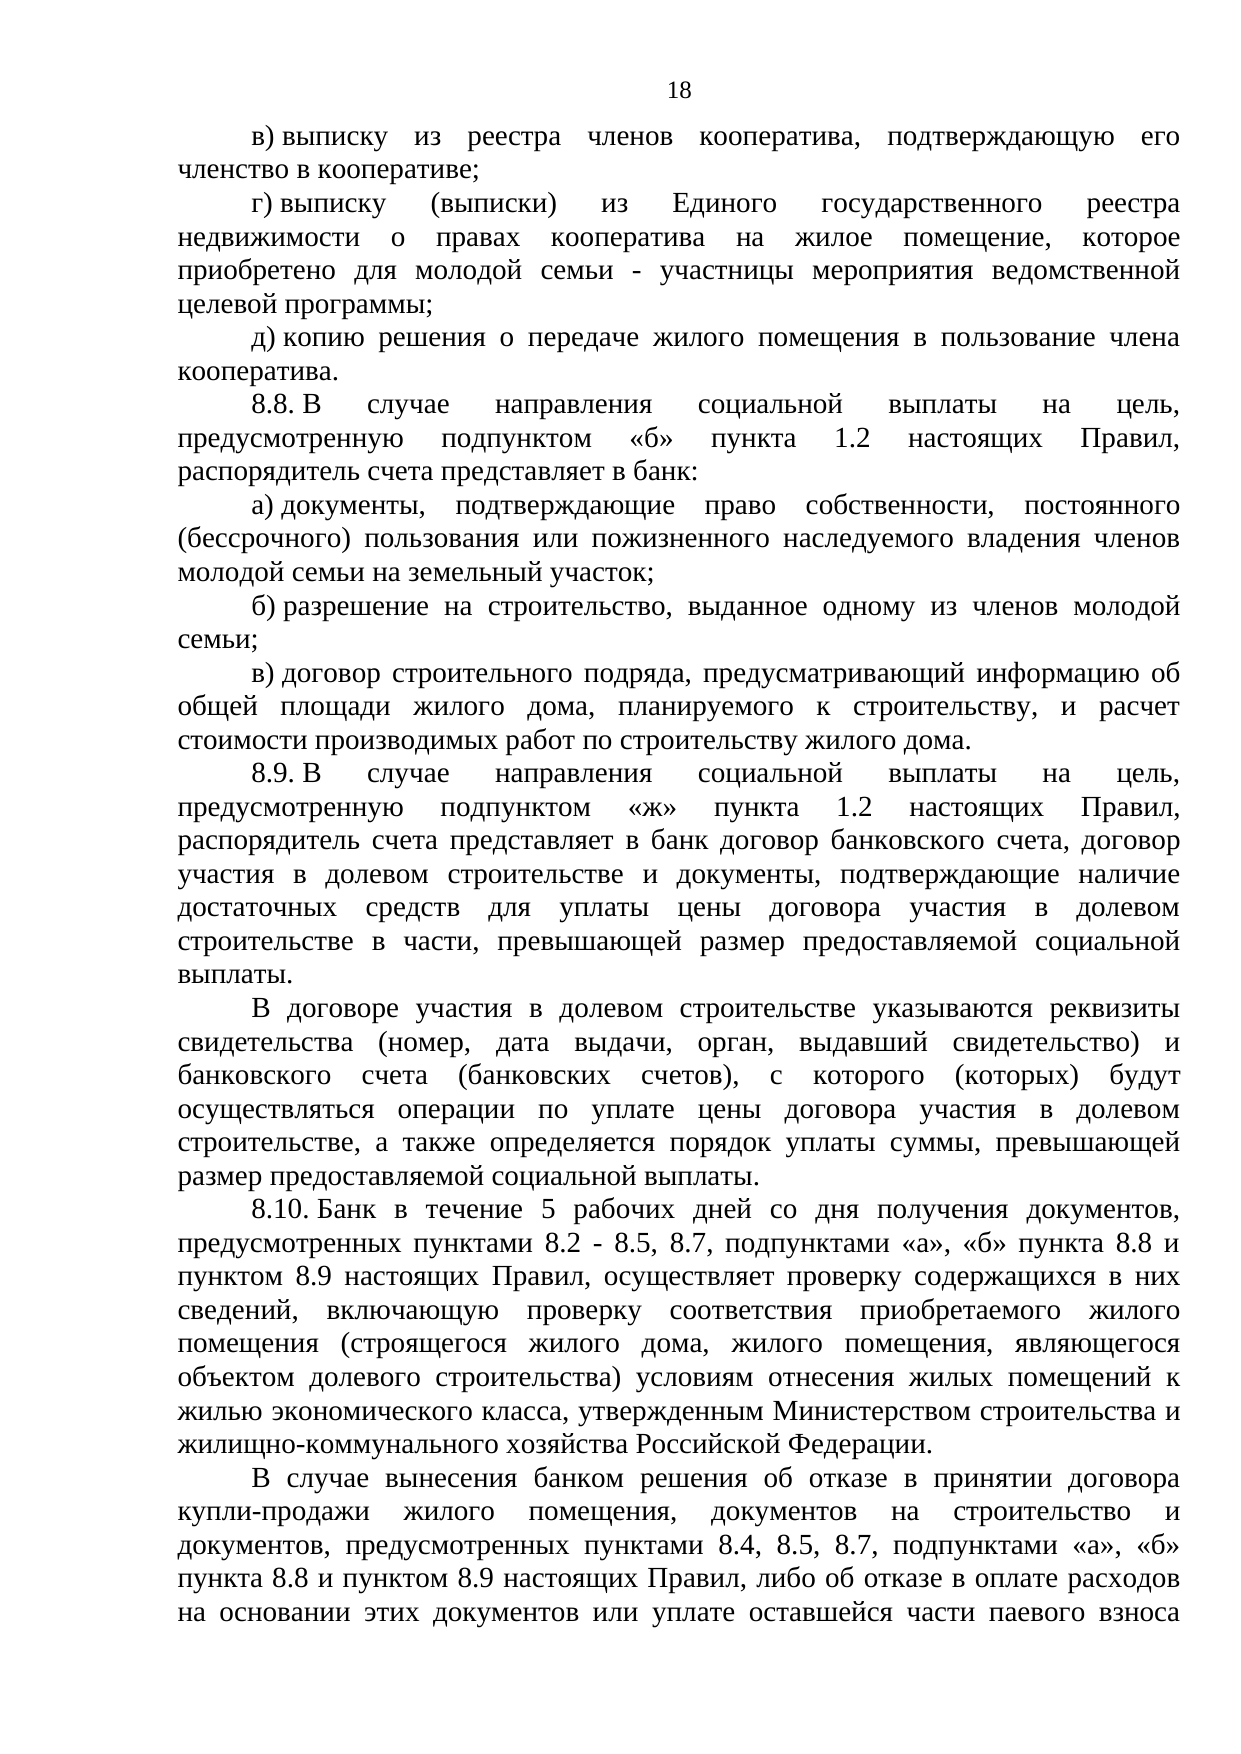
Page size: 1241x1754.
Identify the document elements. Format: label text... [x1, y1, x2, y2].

text 8.10. Банк в течение 5 рабочих дней со дня получения документов, предусмотренных пунктами 8.2 - 8.5, 8.7, подпунктами «а», «б» пункта 8.8 и пунктом 8.9 настоящих Правил, осуществляет проверку содержащихся в них сведений, включающую проверку соответствия приобретаемого жилого помещения (строящегося жилого дома, жилого помещения, являющегося объектом долевого строительства) условиям отнесения жилых помещений к жилью экономического класса, утвержденным Министерством строительства и жилищно-коммунального хозяйства Российской Федерации. [177, 1191, 1181, 1460]
text 8.9. В случае направления социальной выплаты на цель, предусмотренную подпунктом «ж» пункта 1.2 настоящих Правил, распорядитель счета представляет в банк договор банковского счета, договор участия в долевом строительстве и документы, подтверждающие наличие достаточных средств для уплаты цены договора участия в долевом строительстве в части, превышающей размер предоставляемой социальной выплаты. [177, 755, 1181, 990]
text а) документы, подтверждающие право собственности, постоянного (бессрочного) пользования или пожизненного наследуемого владения членов молодой семьи на земельный участок; [177, 487, 1181, 588]
text в) выписку из реестра членов кооператива, подтверждающую его членство в кооперативе; [177, 118, 1181, 185]
text г) выписку (выписки) из Единого государственного реестра недвижимости о правах кооператива на жилое помещение, которое приобретено для молодой семьи - участницы мероприятия ведомственной целевой программы; [177, 185, 1181, 319]
text б) разрешение на строительство, выданное одному из членов молодой семьи; [177, 588, 1181, 655]
text д) копию решения о передаче жилого помещения в пользование члена кооператива. [177, 319, 1181, 386]
text В договоре участия в долевом строительстве указываются реквизиты свидетельства (номер, дата выдачи, орган, выдавший свидетельство) и банковского счета (банковских счетов), с которого (которых) будут осуществляться операции по уплате цены договора участия в долевом строительстве, а также определяется порядок уплаты суммы, превышающей размер предоставляемой социальной выплаты. [177, 990, 1181, 1191]
text в) договор строительного подряда, предусматривающий информацию об общей площади жилого дома, планируемого к строительству, и расчет стоимости производимых работ по строительству жилого дома. [177, 655, 1181, 755]
text 8.8. В случае направления социальной выплаты на цель, предусмотренную подпунктом «б» пункта 1.2 настоящих Правил, распорядитель счета представляет в банк: [177, 386, 1181, 487]
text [177, 1460, 1181, 1627]
